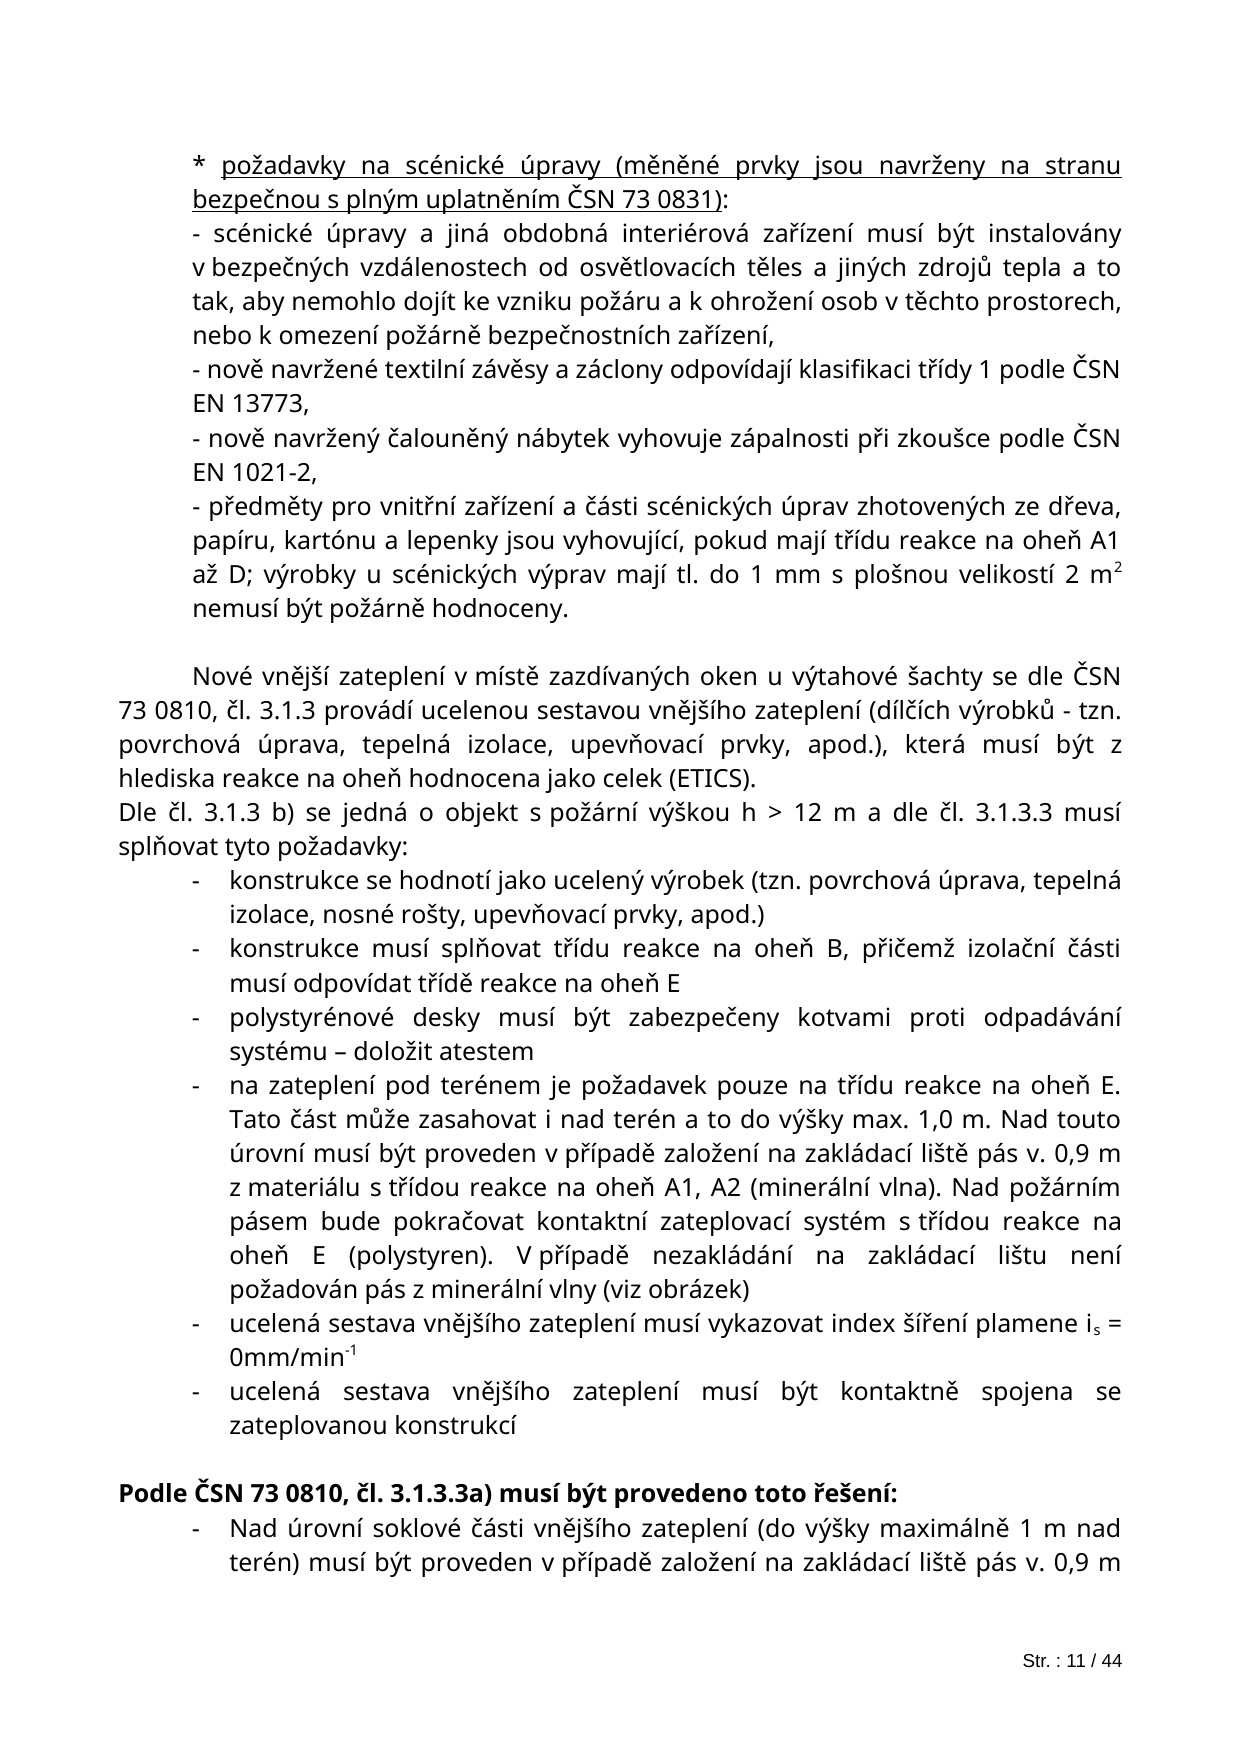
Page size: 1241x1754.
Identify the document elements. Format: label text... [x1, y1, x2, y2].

text - nově navržený čalouněný nábytek vyhovuje zápalnosti při zkoušce podle ČSN EN 1021-2, [192, 420, 1122, 488]
list na zateplení pod terénem je požadavek pouze na třídu reakce na oheň E. Tato část může zasahovat i nad terén a to do výšky max. 1,0 m. Nad touto úrovní musí být proveden v případě založení na zakládací liště pás v. 0,9 m z materiálu s třídou reakce na oheň A1, A2 (minerální vlna). Nad požárním pásem bude pokračovat kontaktní zateplovací systém s třídou reakce na oheň E (polystyren). V případě nezakládání na zakládací lištu není požadován pás z minerální vlny (viz obrázek) [192, 1067, 1122, 1306]
text - scénické úpravy a jiná obdobná interiérová zařízení musí být instalovány v bezpečných vzdálenostech od osvětlovacích těles a jiných zdrojů tepla a to tak, aby nemohlo dojít ke vzniku požáru a k ohrožení osob v těchto prostorech, nebo k omezení požárně bezpečnostních zařízení, [192, 216, 1122, 352]
text * požadavky na scénické úpravy (měněné prvky jsou navrženy na stranu bezpečnou s plným uplatněním ČSN 73 0831): [192, 148, 1122, 216]
text Dle čl. 3.1.3 b) se jedná o objekt s požární výškou h > 12 m a dle čl. 3.1.3.3 musí splňovat tyto požadavky: [118, 795, 1122, 863]
text Nové vnější zateplení v místě zazdívaných oken u výtahové šachty se dle ČSN 73 0810, čl. 3.1.3 provádí ucelenou sestavou vnějšího zateplení (dílčích výrobků - tzn. povrchová úprava, tepelná izolace, upevňovací prvky, apod.), která musí být z hlediska reakce na oheň hodnocena jako celek (ETICS). [118, 659, 1122, 795]
list ucelená sestava vnějšího zateplení musí být kontaktně spojena se zateplovanou konstrukcí [192, 1374, 1122, 1442]
text Podle ČSN 73 0810, čl. 3.1.3.3a) musí být provedeno toto řešení: [118, 1476, 1122, 1510]
list konstrukce se hodnotí jako ucelený výrobek (tzn. povrchová úprava, tepelná izolace, nosné rošty, upevňovací prvky, apod.) [192, 863, 1122, 931]
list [192, 1510, 1122, 1578]
list ucelená sestava vnějšího zateplení musí vykazovat index šíření plamene is = 0mm/min-1 [192, 1306, 1122, 1374]
list konstrukce musí splňovat třídu reakce na oheň B, přičemž izolační části musí odpovídat třídě reakce na oheň E [192, 931, 1122, 999]
text - předměty pro vnitřní zařízení a části scénických úprav zhotovených ze dřeva, papíru, kartónu a lepenky jsou vyhovující, pokud mají třídu reakce na oheň A1 až D; výrobky u scénických výprav mají tl. do 1 mm s plošnou velikostí 2 m2 nemusí být požárně hodnoceny. [192, 488, 1122, 624]
text - nově navržené textilní závěsy a záclony odpovídají klasifikaci třídy 1 podle ČSN EN 13773, [192, 352, 1122, 420]
list polystyrénové desky musí být zabezpečeny kotvami proti odpadávání systému – doložit atestem [192, 999, 1122, 1067]
